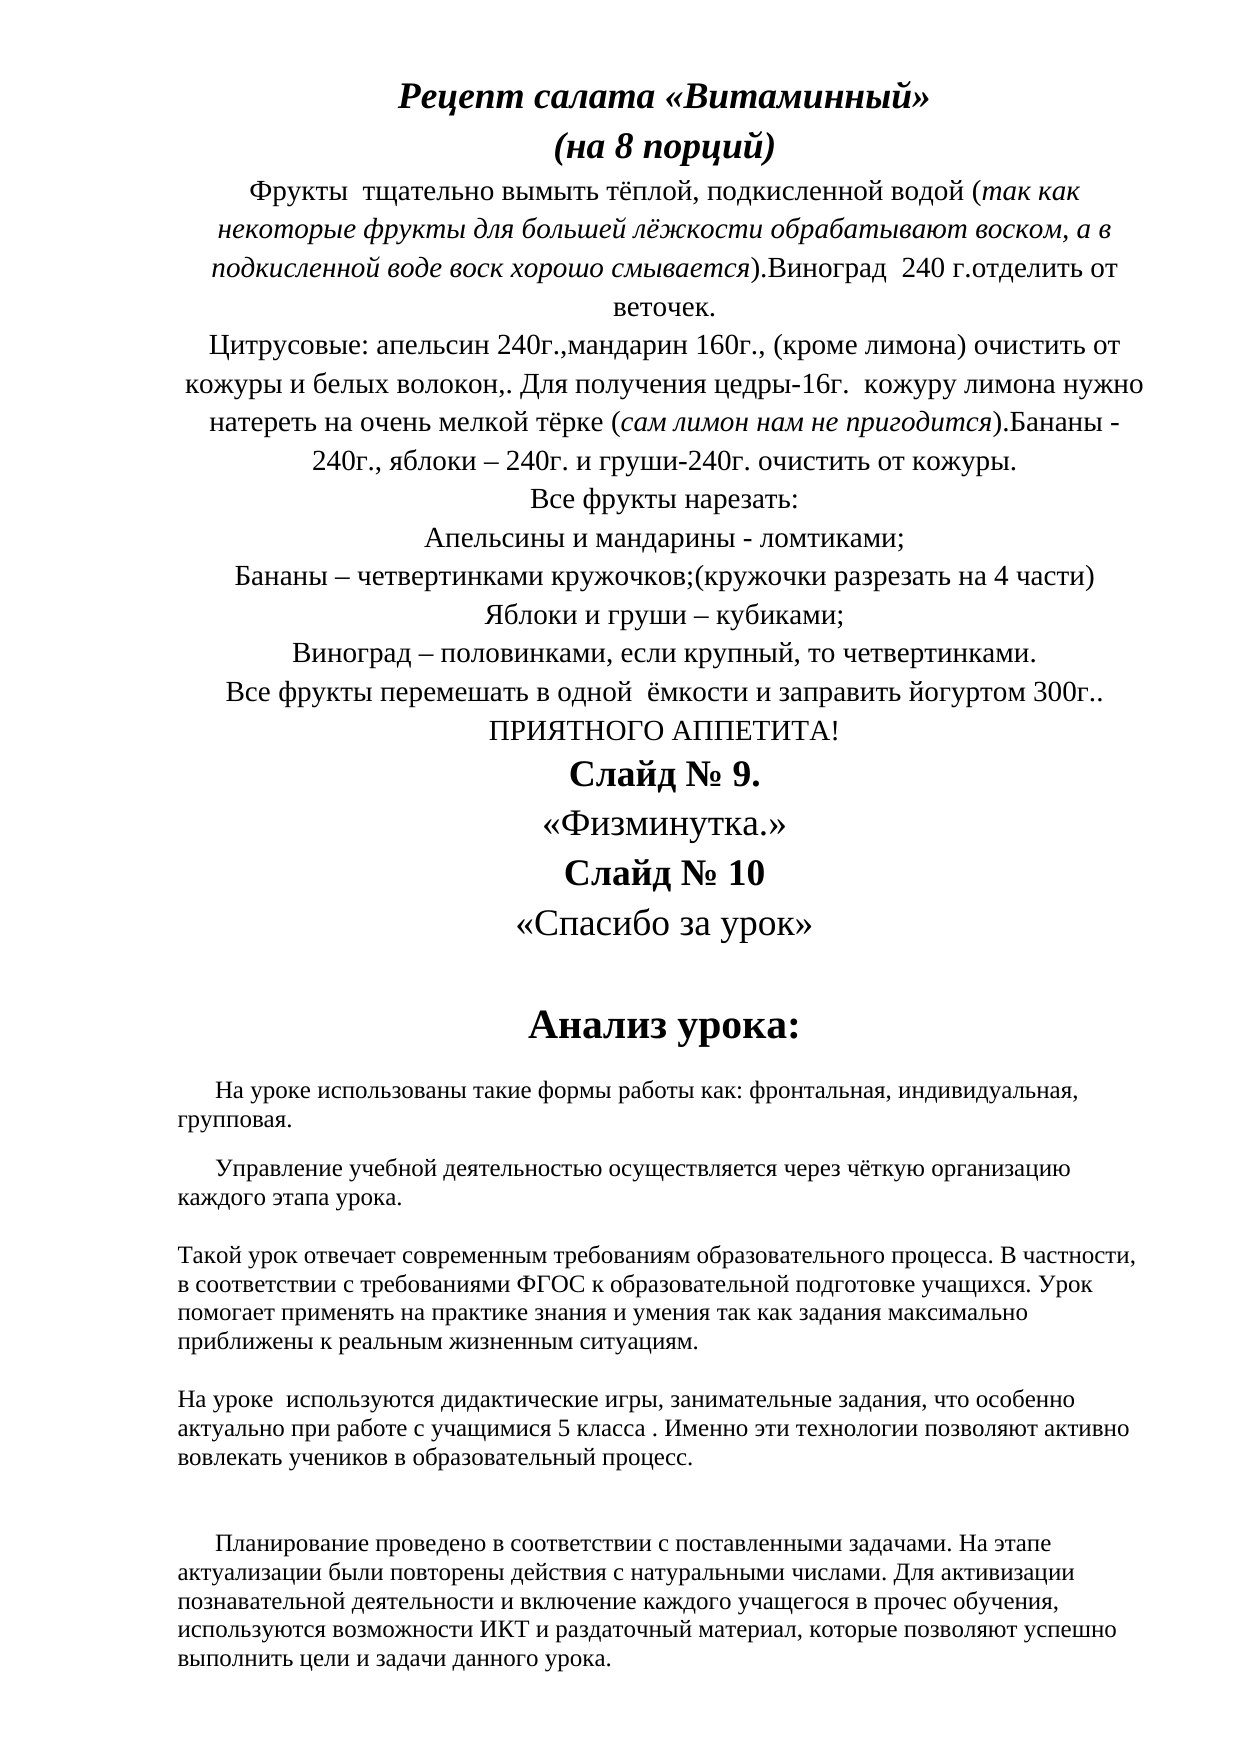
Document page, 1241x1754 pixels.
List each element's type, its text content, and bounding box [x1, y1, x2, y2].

text Анализ урока: [177, 999, 1152, 1047]
subtitle Такой урок отвечает современным требованиям образовательного процесса. В частности, в соответствии с требованиями ФГОС к образовательной подготовке учащихся. Урок помогает применять на практике знания и умения так как задания максимально приближены к реальным жизненным ситуациям. [177, 1240, 1152, 1355]
text Виноград – половинками, если крупный, то четвертинками. [177, 636, 1152, 669]
subtitle На уроке используются дидактические игры, занимательные задания, что особенно актуально при работе с учащимися 5 класса . Именно эти технологии позволяют активно вовлекать учеников в образовательный процесс. [177, 1384, 1152, 1470]
text Цитрусовые: апельсин 240г.,мандарин 160г., (кроме лимона) очистить от кожуры и белых волокон,. Для получения цедры-16г. кожуру лимона нужно натереть на очень мелкой тёрке (сам лимон нам не пригодится).Бананы -240г., яблоки – 240г. и груши-240г. очистить от кожуры. [177, 327, 1152, 476]
text Все фрукты перемешать в одной ёмкости и заправить йогуртом 300г.. [177, 674, 1152, 708]
text Слайд № 9. [177, 751, 1152, 794]
text «Спасибо за урок» [177, 900, 1152, 943]
text Бананы – четвертинками кружочков;(кружочки разрезать на 4 части) [177, 558, 1152, 592]
text ПРИЯТНОГО АППЕТИТА! [177, 713, 1152, 746]
text Управление учебной деятельностью осуществляется через чёткую организацию каждого этапа урока. [177, 1153, 1152, 1211]
text «Физминутка.» [177, 801, 1152, 844]
text Все фрукты нарезать: [177, 481, 1152, 515]
text Яблоки и груши – кубиками; [177, 597, 1152, 631]
text Фрукты тщательно вымыть тёплой, подкисленной водой (так как некоторые фрукты для большей лёжкости обрабатывают воском, а в подкисленной воде воск хорошо смывается).Виноград 240 г.отделить от веточек. [177, 173, 1152, 322]
text Рецепт салата «Витаминный» [177, 74, 1152, 117]
text (на 8 порций) [177, 123, 1152, 167]
text Апельсины и мандарины - ломтиками; [177, 520, 1152, 553]
text Слайд № 10 [177, 850, 1152, 893]
text Планирование проведено в соответствии с поставленными задачами. На этапе актуализации были повторены действия с натуральными числами. Для активизации познавательной деятельности и включение каждого учащегося в прочес обучения, используются возможности ИКТ и раздаточный материал, которые позволяют успешно выполнить цели и задачи данного урока. [177, 1528, 1152, 1672]
text На уроке использованы такие формы работы как: фронтальная, индивидуальная, групповая. [177, 1075, 1152, 1132]
